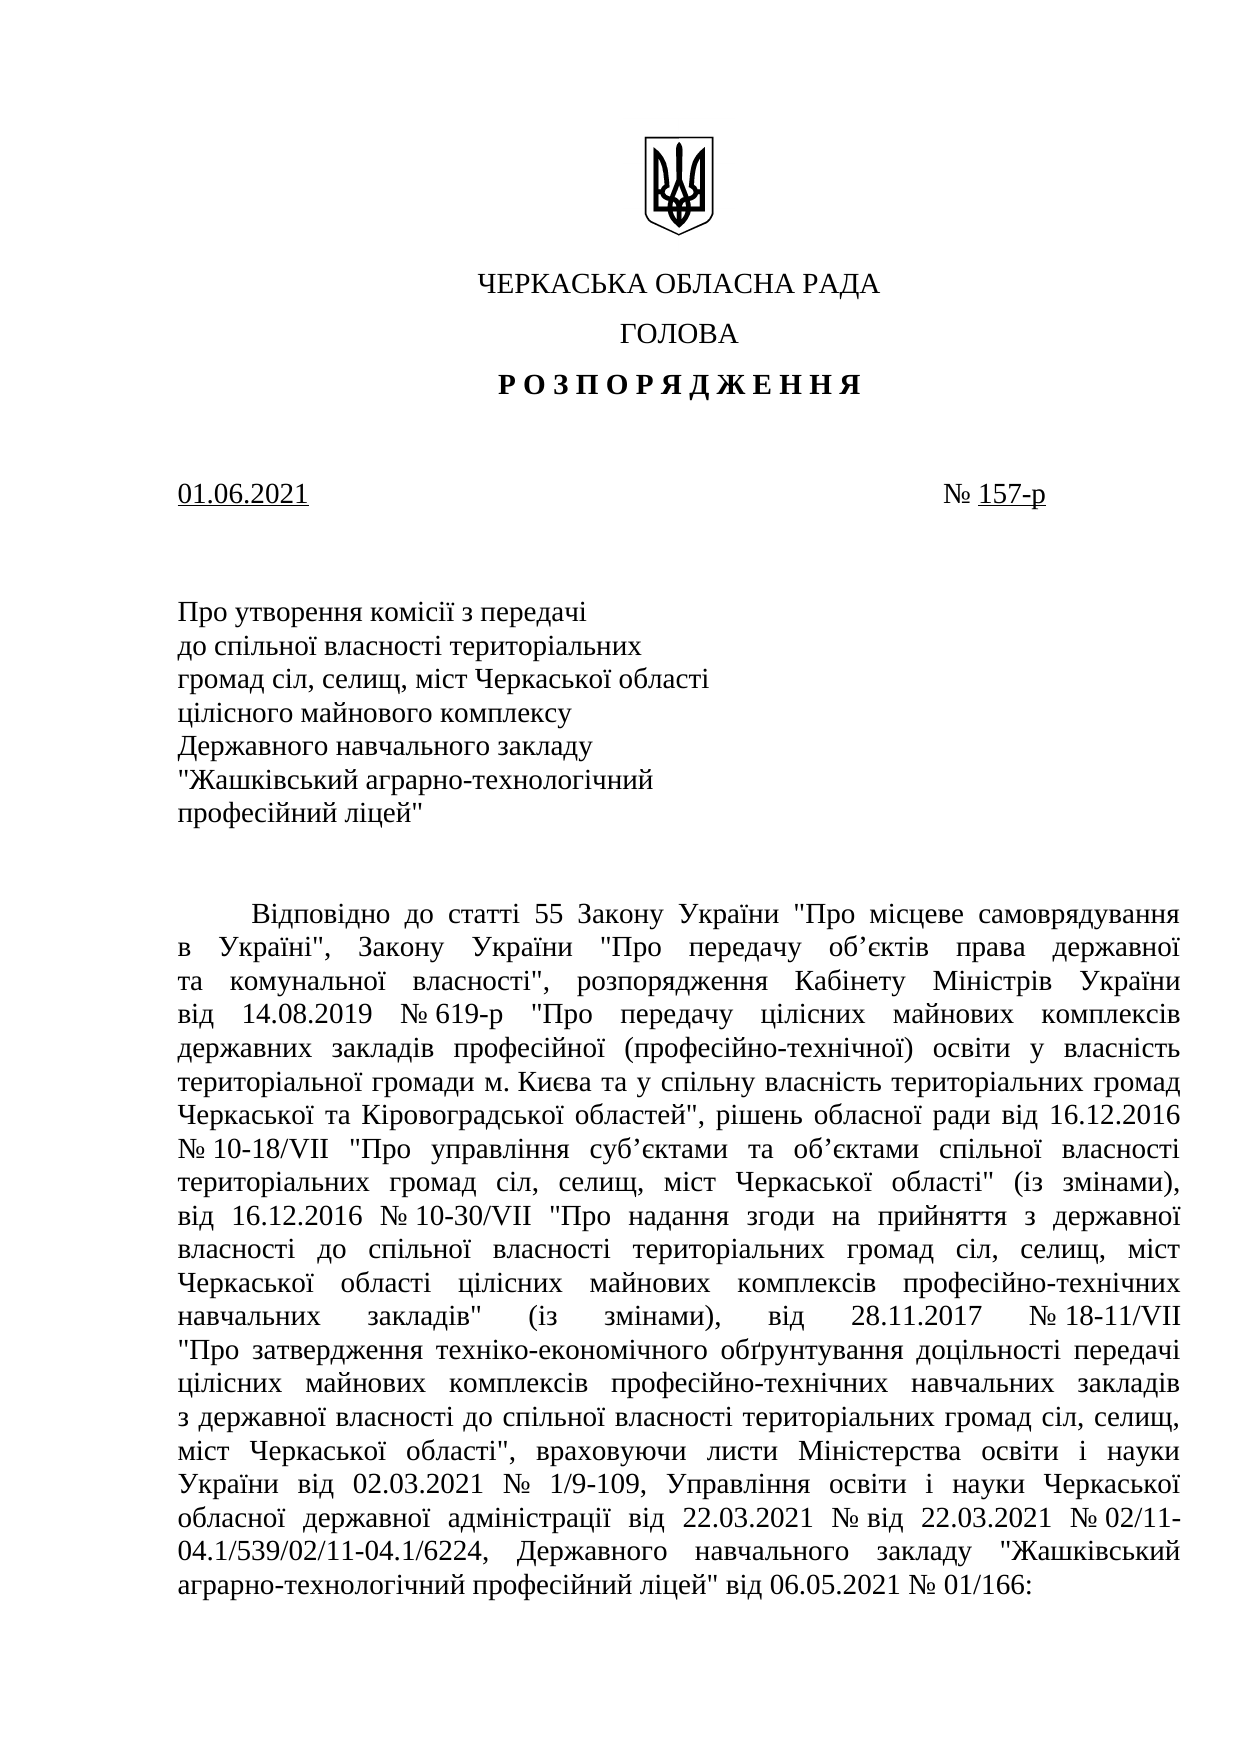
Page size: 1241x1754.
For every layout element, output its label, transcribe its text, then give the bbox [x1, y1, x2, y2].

text Відповідно до статті 55 Закону України "Про місцеве самоврядування в Україні", Закону України "Про передачу об’єктів права державної та комунальної власності", розпорядження Кабінету Міністрів України від 14.08.2019 № 619-р "Про передачу цілісних майнових комплексів державних закладів професійної (професійно-технічної) освіти у власність територіальної громади м. Києва та у спільну власність територіальних громад Черкаської та Кіровоградської областей", рішень обласної ради від 16.12.2016 № 10-18/VII "Про управління суб’єктами та об’єктами спільної власності територіальних громад сіл, селищ, міст Черкаської області" (із змінами), від 16.12.2016 № 10-30/VII "Про надання згоди на прийняття з державної власності до спільної власності територіальних громад сіл, селищ, міст Черкаської області цілісних майнових комплексів професійно-технічних навчальних закладів" (із змінами), від 28.11.2017 № 18-11/VII "Про затвердження техніко-економічного обґрунтування доцільності передачі цілісних майнових комплексів професійно-технічних навчальних закладів з державної власності до спільної власності територіальних громад сіл, селищ, міст Черкаської області", враховуючи листи Міністерства освіти і науки України від 02.03.2021 № 1/9-109, Управління освіти і науки Черкаської обласної державної адміністрації від 22.03.2021 № від 22.03.2021 № 02/11-04.1/539/02/11-04.1/6224, Державного навчального закладу "Жашківський аграрно-технологічний професійний ліцей" від 06.05.2021 № 01/166: [177, 896, 1181, 1600]
text цілісного майнового комплексу [177, 695, 1181, 728]
text до спільної власності територіальних [177, 628, 1181, 661]
text професійний ліцей" [177, 795, 1181, 829]
text Державного навчального закладу [177, 728, 1181, 762]
text 01.06.2021 № 157-р [177, 476, 1181, 509]
text ГОЛОВА [177, 317, 1181, 350]
text "Жашківський аграрно-технологічний [177, 762, 1181, 795]
text Про утворення комісії з передачі [177, 594, 1181, 628]
text громад сіл, селищ, міст Черкаської області [177, 661, 1181, 695]
text ЧЕРКАСЬКА ОБЛАСНА РАДА [177, 266, 1181, 300]
text Р О З П О Р Я Д Ж Е Н Н Я [177, 367, 1181, 400]
picture [622, 118, 736, 254]
